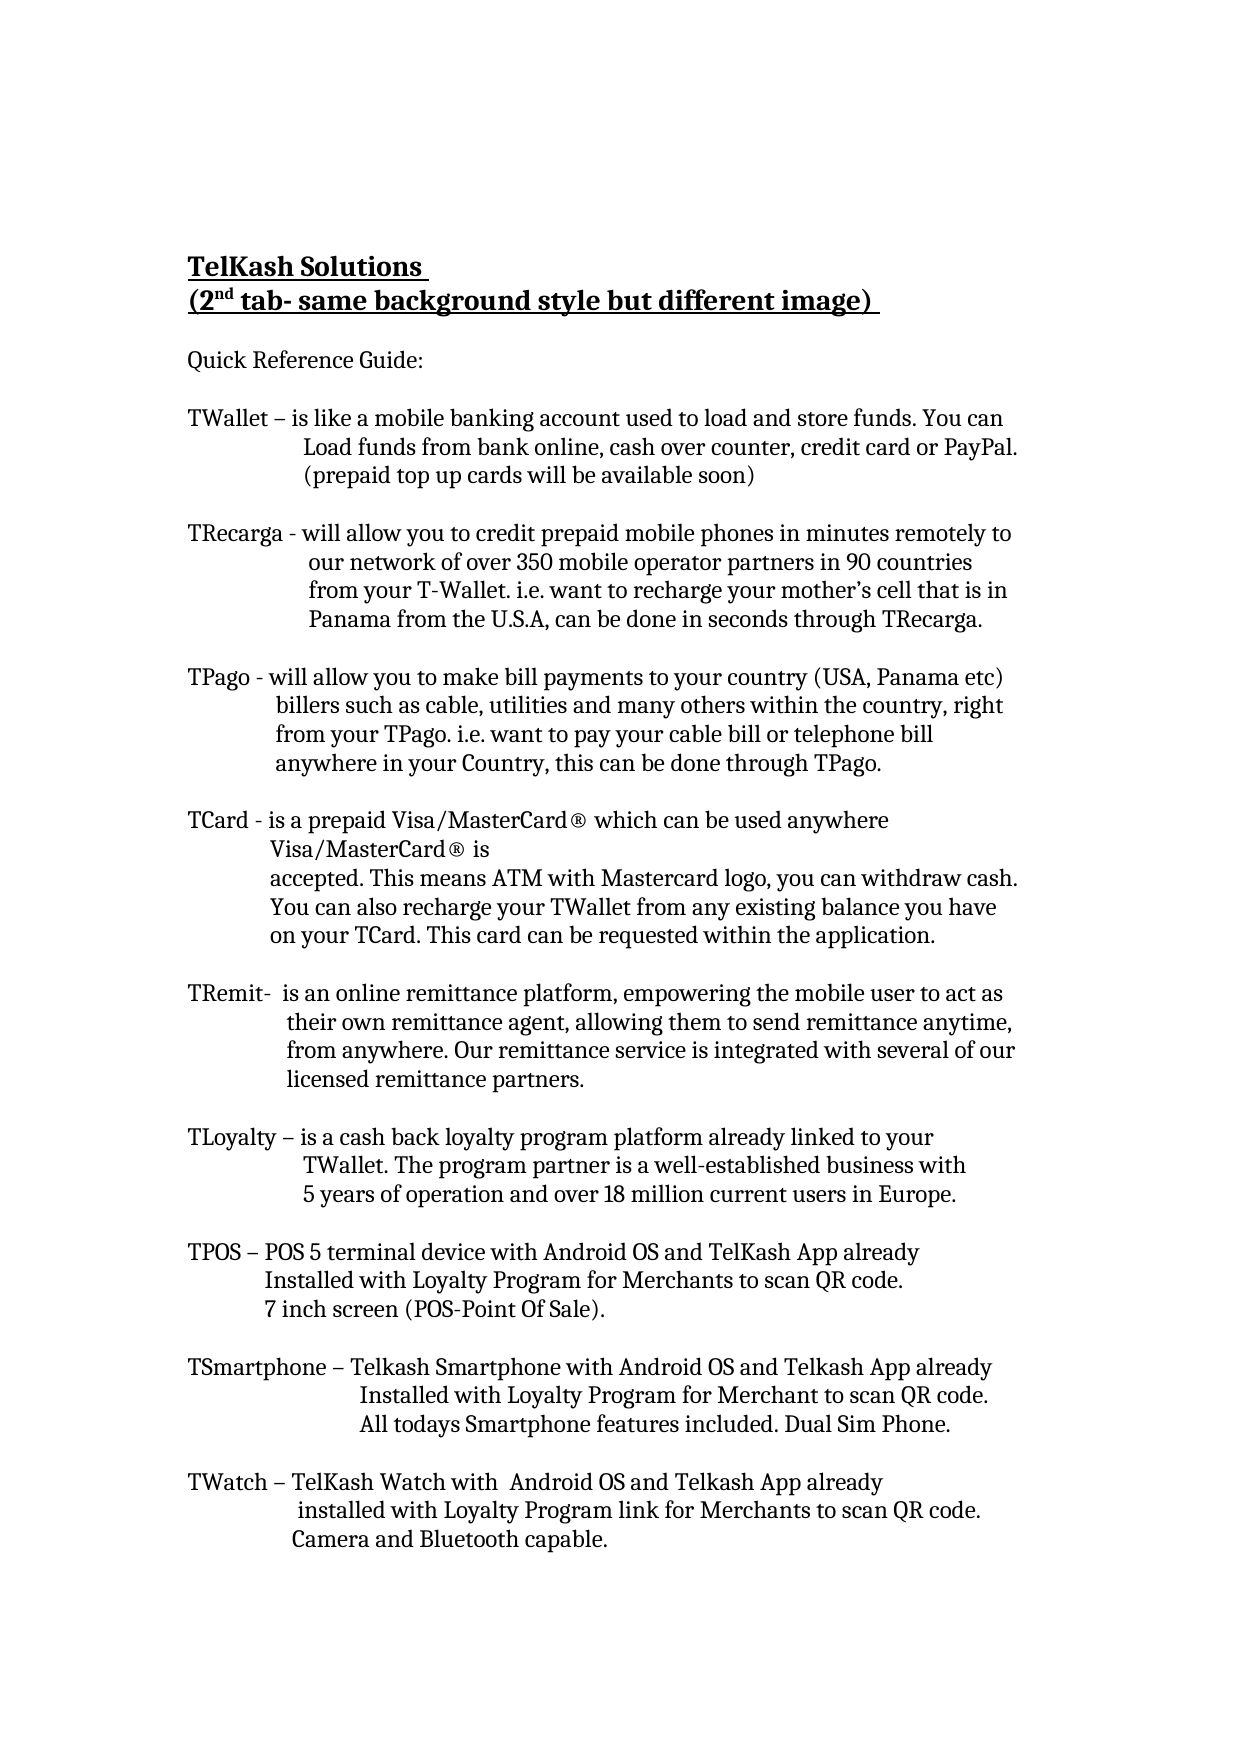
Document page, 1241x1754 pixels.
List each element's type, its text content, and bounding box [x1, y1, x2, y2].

text from your T-Wallet. i.e. want to recharge your mother’s cell that is in [187, 576, 1053, 605]
text Panama from the U.S.A, can be done in seconds through TRecarga. [187, 605, 1053, 634]
text Camera and Bluetooth capable. [187, 1525, 1053, 1554]
text You can also recharge your TWallet from any existing balance you have [187, 893, 1053, 921]
text TCard - is a prepaid Visa/MasterCard® which can be used anywhere [187, 806, 1053, 835]
text TWallet. The program partner is a well-established business with [187, 1151, 1053, 1180]
text Quick Reference Guide: [187, 346, 1053, 375]
text from your TPago. i.e. want to pay your cable bill or telephone bill [187, 720, 1053, 749]
text installed with Loyalty Program link for Merchants to scan QR code. [187, 1496, 1053, 1525]
text TLoyalty – is a cash back loyalty program platform already linked to your [187, 1123, 1053, 1151]
text TRecarga - will allow you to credit prepaid mobile phones in minutes remotely to [187, 519, 1053, 548]
text TRemit- is an online remittance platform, empowering the mobile user to act as [187, 979, 1053, 1008]
text 7 inch screen (POS-Point Of Sale). [187, 1295, 1053, 1324]
text our network of over 350 mobile operator partners in 90 countries [187, 548, 1053, 576]
text 5 years of operation and over 18 million current users in Europe. [187, 1180, 1053, 1209]
text (2nd tab- same background style but different image) [187, 284, 1053, 318]
text TWatch – TelKash Watch with Android OS and Telkash App already [187, 1468, 1053, 1496]
text Installed with Loyalty Program for Merchant to scan QR code. [187, 1381, 1053, 1410]
text on your TCard. This card can be requested within the application. [187, 921, 1053, 950]
text TelKash Solutions [187, 251, 1053, 284]
text (prepaid top up cards will be available soon) [187, 461, 1053, 490]
text All todays Smartphone features included. Dual Sim Phone. [187, 1410, 1053, 1439]
text their own remittance agent, allowing them to send remittance anytime, [187, 1008, 1053, 1036]
text TPOS – POS 5 terminal device with Android OS and TelKash App already [187, 1238, 1053, 1266]
text TWallet – is like a mobile banking account used to load and store funds. You can [187, 404, 1053, 433]
text anywhere in your Country, this can be done through TPago. [187, 749, 1053, 778]
text TPago - will allow you to make bill payments to your country (USA, Panama etc) [187, 663, 1053, 691]
text licensed remittance partners. [187, 1065, 1053, 1094]
text Installed with Loyalty Program for Merchants to scan QR code. [187, 1266, 1053, 1295]
text Load funds from bank online, cash over counter, credit card or PayPal. [187, 433, 1053, 461]
text from anywhere. Our remittance service is integrated with several of our [187, 1036, 1053, 1065]
text Visa/MasterCard® is [187, 835, 1053, 864]
text TSmartphone – Telkash Smartphone with Android OS and Telkash App already [187, 1353, 1053, 1381]
text billers such as cable, utilities and many others within the country, right [187, 691, 1053, 720]
text accepted. This means ATM with Mastercard logo, you can withdraw cash. [187, 864, 1053, 893]
